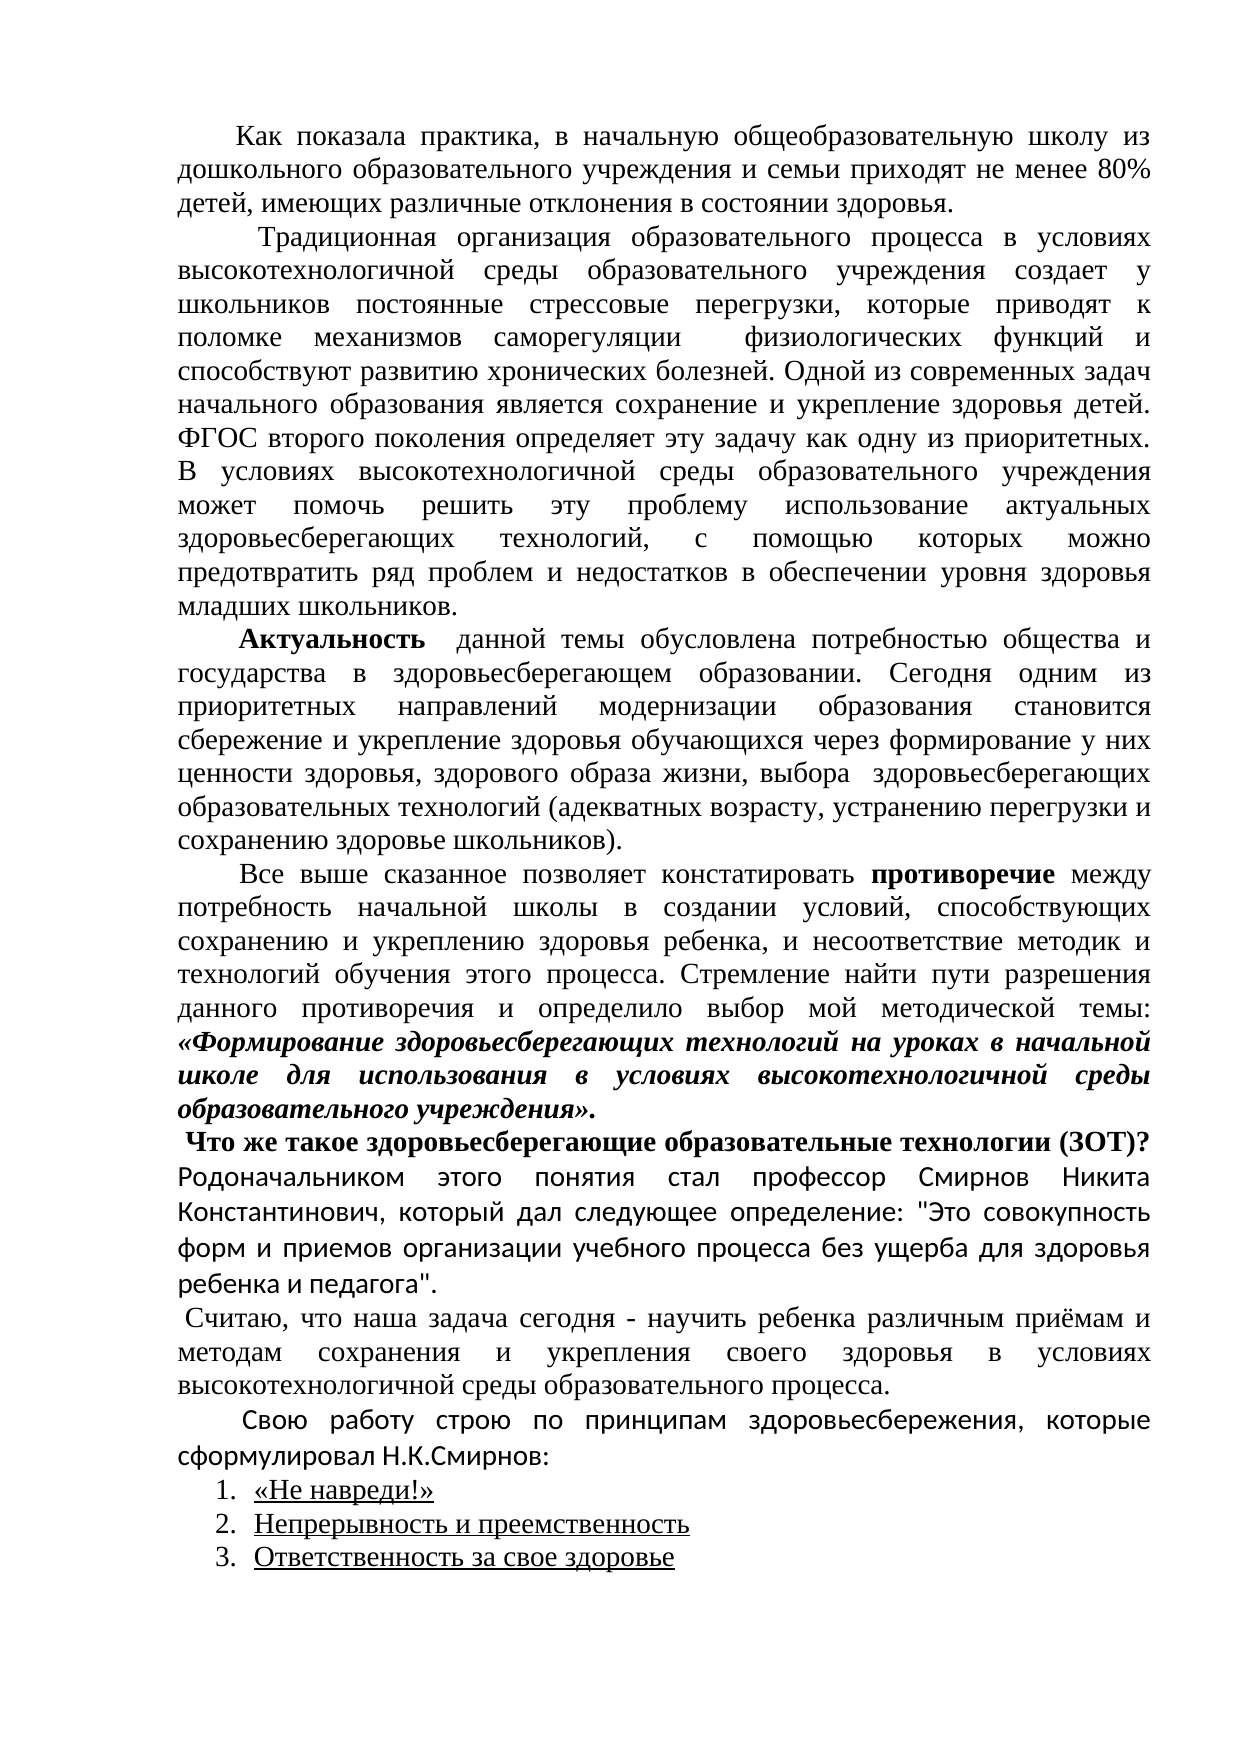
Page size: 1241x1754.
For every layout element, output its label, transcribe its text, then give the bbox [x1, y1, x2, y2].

text Свою работу строю по принципам здоровьесбережения, которые сформулировал Н.К.Смирнов: [177, 1401, 1152, 1472]
list Ответственность за свое здоровье [215, 1539, 1152, 1573]
text Считаю, что наша задача сегодня - научить ребенка различным приёмам и методам сохранения и укрепления своего здоровья в условиях высокотехнологичной среды образовательного процесса. [177, 1367, 1152, 1401]
list «Не навреди!» [215, 1472, 1152, 1506]
text Актуальность данной темы обусловлена потребностью общества и государства в здоровьесберегающем образовании. Сегодня одним из приоритетных направлений модернизации образования становится сбережение и укрепление здоровья обучающихся через формирование у них ценности здоровья, здорового образа жизни, выбора здоровьесберегающих образовательных технологий (адекватных возрасту, устранению перегрузки и сохранению здоровье школьников). [177, 621, 1152, 856]
text Как показала практика, в начальную общеобразовательную школу из дошкольного образовательного учреждения и семьи приходят не менее 80% детей, имеющих различные отклонения в состоянии здоровья. [177, 118, 1152, 219]
list Непрерывность и преемственность [215, 1506, 1152, 1539]
text Все выше сказанное позволяет констатировать противоречие между потребность начальной школы в создании условий, способствующих сохранению и укреплению здоровья ребенка, и несоответствие методик и технологий обучения этого процесса. Стремление найти пути разрешения данного противоречия и определило выбор мой методической темы: «Формирование здоровьесберегающих технологий на уроках в начальной школе для использования в условиях высокотехнологичной среды образовательного учреждения». [177, 856, 1152, 1124]
text Что же такое здоровьесберегающие образовательные технологии (ЗОТ)? Родоначальником этого понятия стал профессор Смирнов Никита Константинович, который дал следующее определение: "Это совокупность форм и приемов организации учебного процесса без ущерба для здоровья ребенка и педагога". [177, 1124, 1152, 1300]
text Традиционная организация образовательного процесса в условиях высокотехнологичной среды образовательного учреждения создает у школьников постоянные стрессовые перегрузки, которые приводят к поломке механизмов саморегуляции физиологических функций и способствуют развитию хронических болезней. Одной из современных задач начального образования является сохранение и укрепление здоровья детей. ФГОС второго поколения определяет эту задачу как одну из приоритетных. В условиях высокотехнологичной среды образовательного учреждения может помочь решить эту проблему использование актуальных здоровьесберегающих технологий, с помощью которых можно предотвратить ряд проблем и недостатков в обеспечении уровня здоровья младших школьников. [177, 219, 1152, 621]
